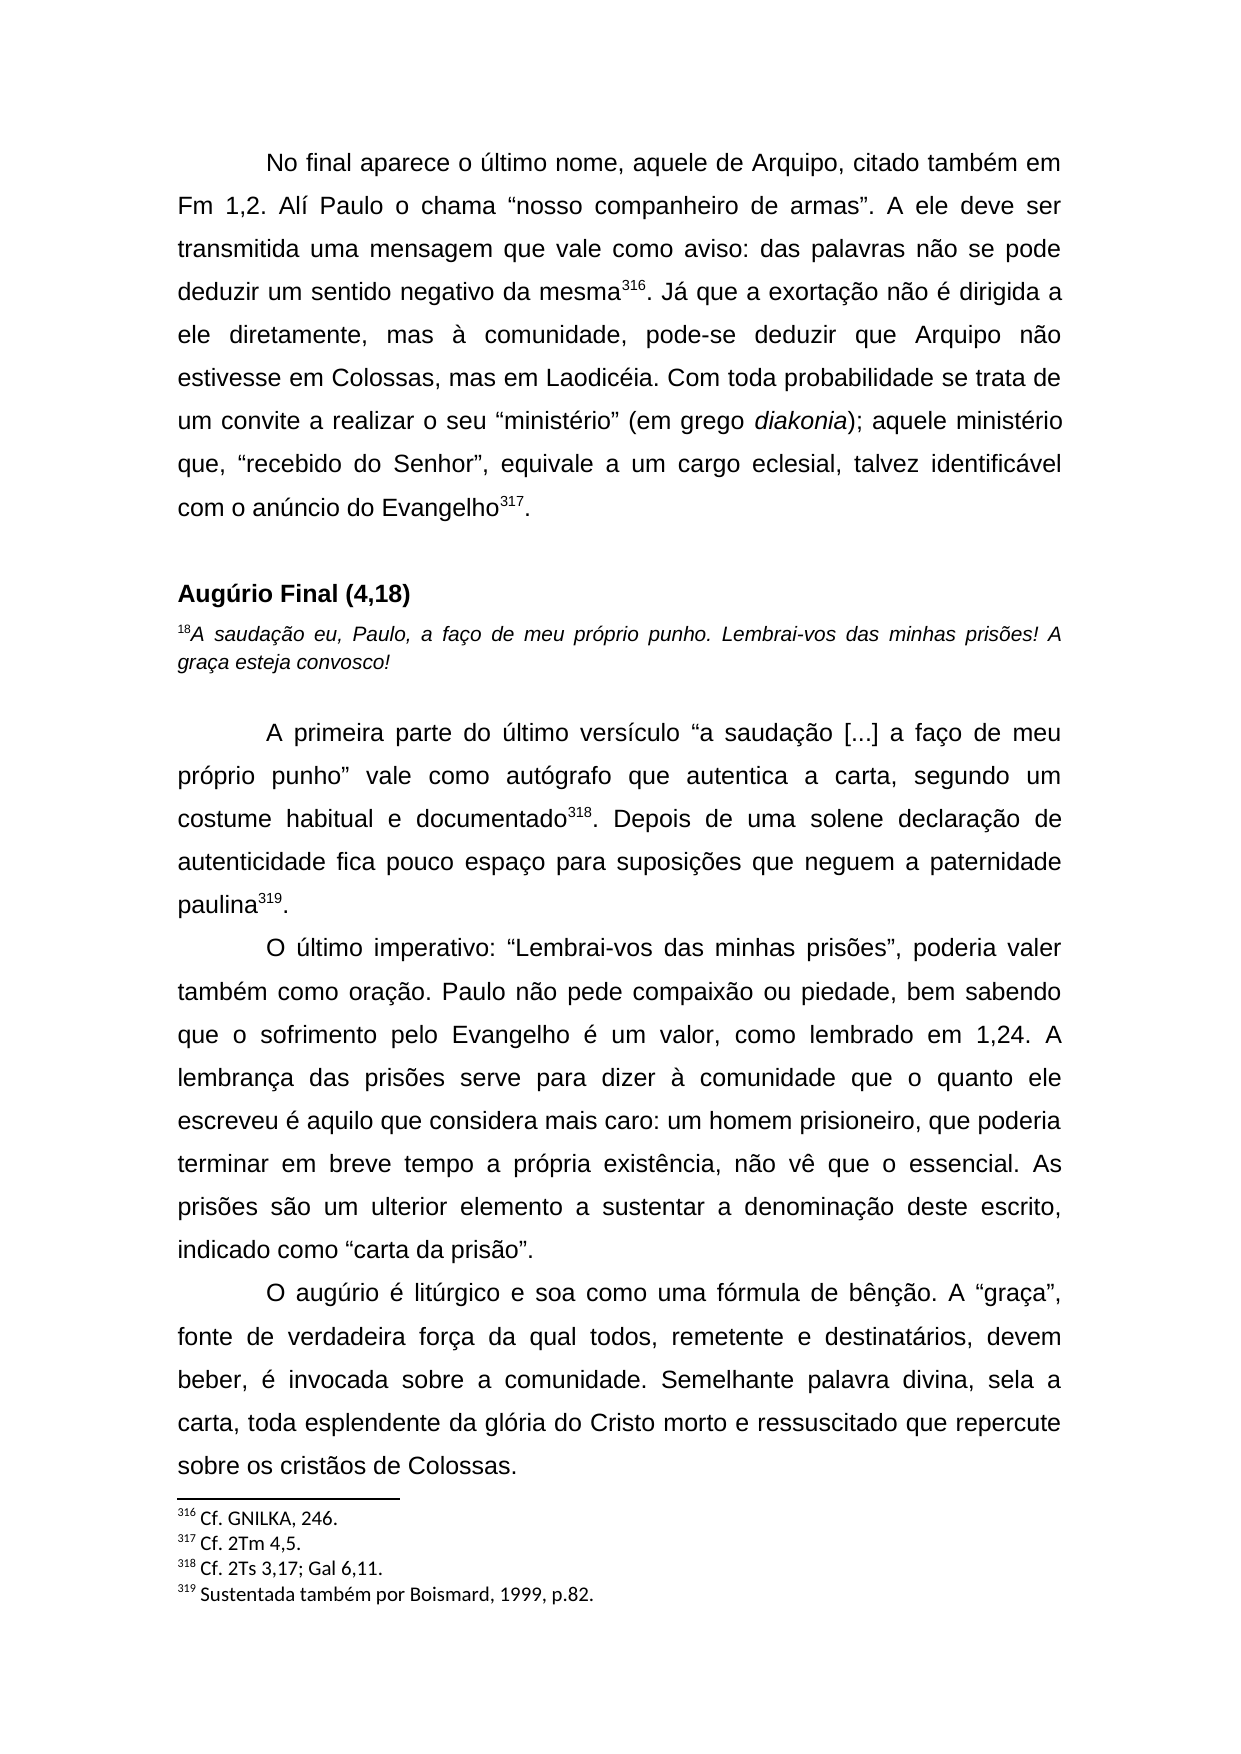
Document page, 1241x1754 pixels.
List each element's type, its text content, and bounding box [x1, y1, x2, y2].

text O último imperativo: “Lembrai-vos das minhas prisões”, poderia valer também como oração. Paulo não pede compaixão ou piedade, bem sabendo que o sofrimento pelo Evangelho é um valor, como lembrado em 1,24. A lembrança das prisões serve para dizer à comunidade que o quanto ele escreveu é aquilo que considera mais caro: um homem prisioneiro, que poderia terminar em breve tempo a própria existência, não vê que o essencial. As prisões são um ulterior elemento a sustentar a denominação deste escrito, indicado como “carta da prisão”. [177, 933, 1063, 1264]
text No final aparece o último nome, aquele de Arquipo, citado também em Fm 1,2. Alí Paulo o chama “nosso companheiro de armas”. A ele deve ser transmitida uma mensagem que vale como aviso: das palavras não se pode deduzir um sentido negativo da mesma. Já que a exortação não é dirigida a ele diretamente, mas à comunidade, pode-se deduzir que Arquipo não estivesse em Colossas, mas em Laodicéia. Com toda probabilidade se trata de um convite a realizar o seu “ministério” (em grego diakonia); aquele ministério que, “recebido do Senhor”, equivale a um cargo eclesial, talvez identificável com o anúncio do Evangelho. [177, 148, 1063, 521]
text 18A saudação eu, Paulo, a faço de meu próprio punho. Lembrai-vos das minhas prisões! A graça esteja convosco! [177, 622, 1063, 675]
text Augúrio Final (4,18) [177, 579, 1063, 608]
text O augúrio é litúrgico e soa como uma fórmula de bênção. A “graça”, fonte de verdadeira força da qual todos, remetente e destinatários, devem beber, é invocada sobre a comunidade. Semelhante palavra divina, sela a carta, toda esplendente da glória do Cristo morto e ressuscitado que repercute sobre os cristãos de Colossas. [177, 1278, 1063, 1480]
text A primeira parte do último versículo “a saudação [...] a faço de meu próprio punho” vale como autógrafo que autentica a carta, segundo um costume habitual e documentado. Depois de uma solene declaração de autenticidade fica pouco espaço para suposições que neguem a paternidade paulina. [177, 718, 1063, 919]
